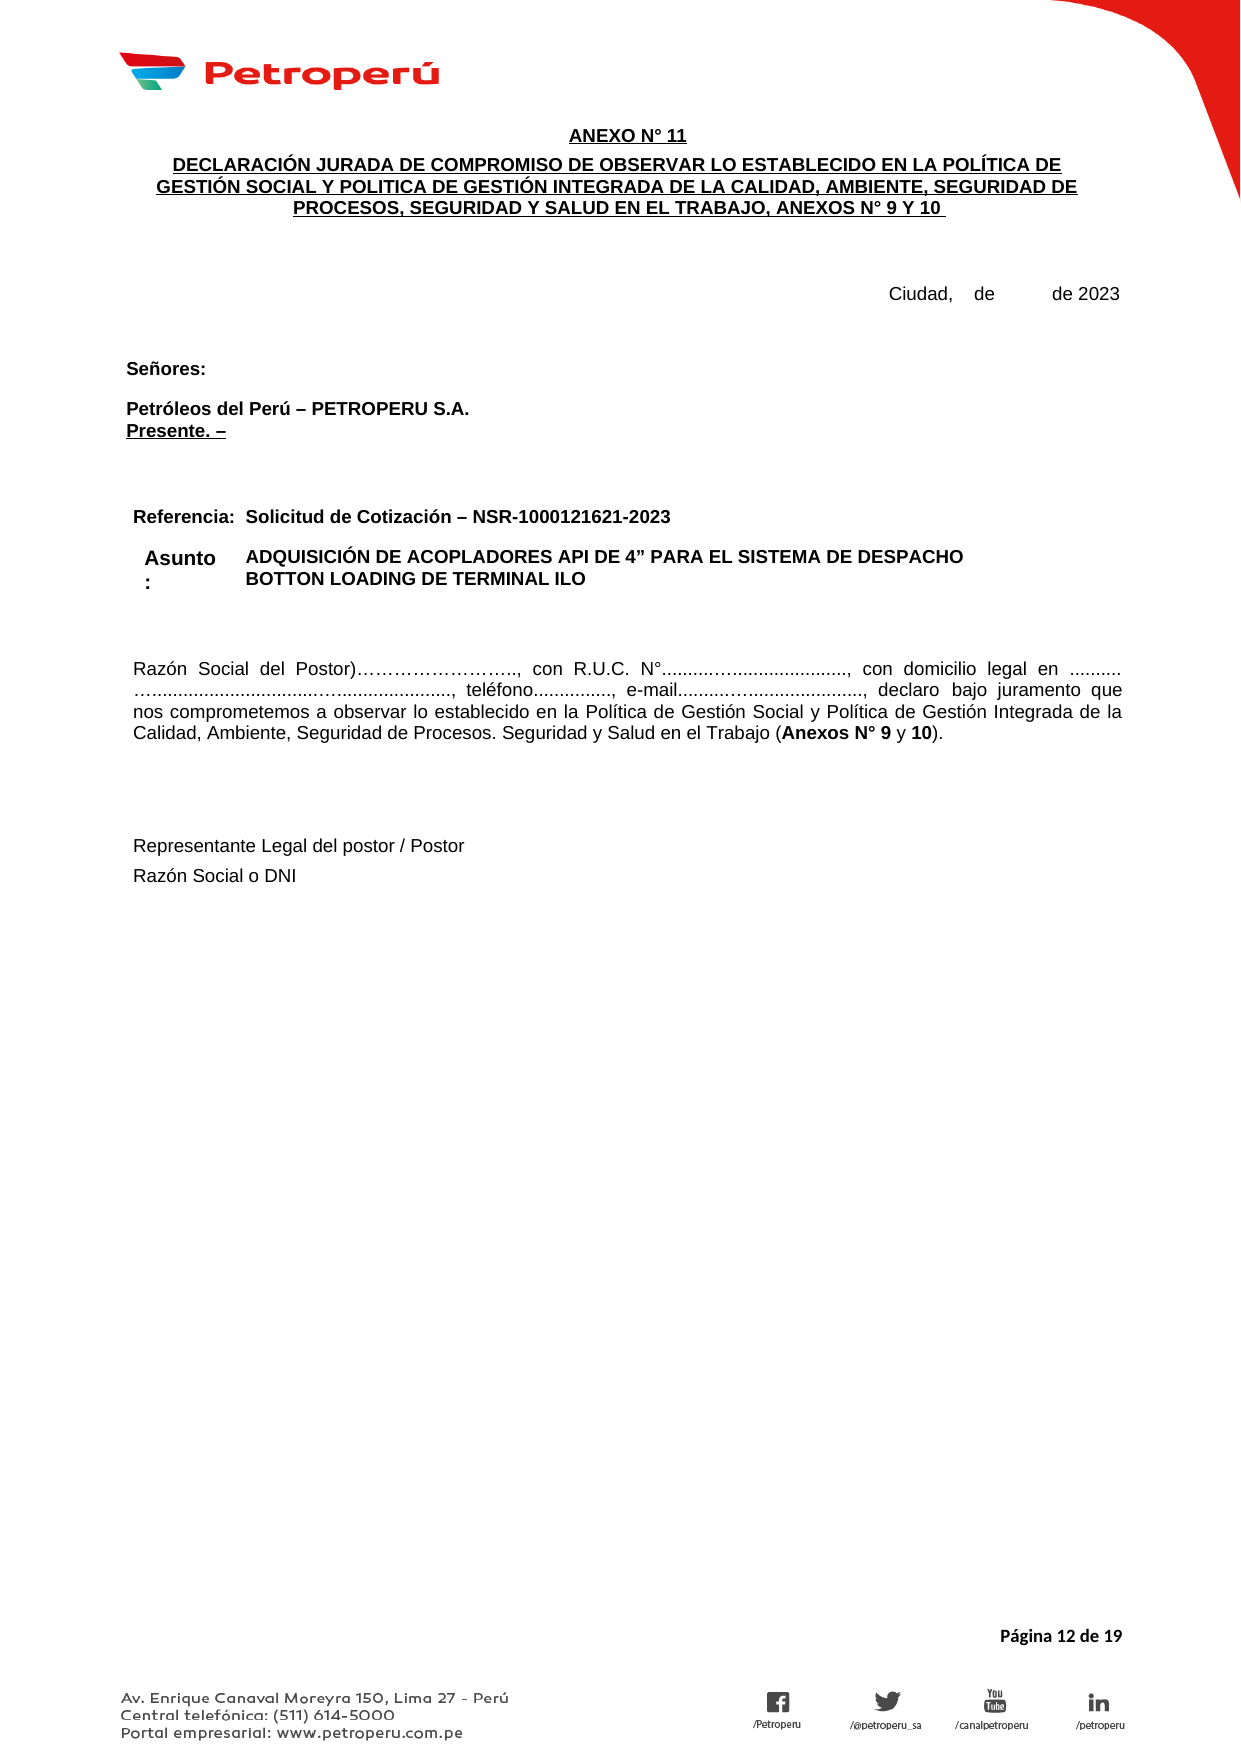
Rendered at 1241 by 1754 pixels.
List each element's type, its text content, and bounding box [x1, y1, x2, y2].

table_header Asunto: [133, 546, 234, 614]
text Ciudad, de de 2023 [724, 283, 1120, 304]
table_header ADQUISICIÓN DE ACOPLADORES API DE 4” PARA EL SISTEMA DE DESPACHO BOTTON LOADING DE TERMINAL ILO [234, 546, 991, 614]
text Señores: [126, 358, 1120, 380]
text ANEXO N° 11 [133, 124, 1122, 146]
text Razón Social del Postor)…………………….., con R.U.C. N°..........…......................, con domicilio legal en ..........…................................…......................, teléfono..............., e-mail..........…......................, declaro bajo juramento que nos comprometemos a observar lo establecido en la Política de Gestión Social y Política de Gestión Integrada de la Calidad, Ambiente, Seguridad de Procesos. Seguridad y Salud en el Trabajo (Anexos N° 9 y 10). [133, 657, 1122, 744]
text Representante Legal del postor / Postor [133, 835, 1122, 857]
text Petróleos del Perú – PETROPERU S.A. [126, 398, 1120, 420]
text Razón Social o DNI [133, 864, 1122, 886]
text Presente. – [126, 420, 1120, 441]
text Referencia: Solicitud de Cotización – NSR-1000121621-2023 [133, 506, 1122, 527]
picture [2, 1680, 1241, 1754]
picture [1, 0, 1241, 209]
text DECLARACIÓN JURADA DE COMPROMISO DE OBSERVAR LO ESTABLECIDO EN LA POLÍTICA DE GESTIÓN SOCIAL Y POLITICA DE GESTIÓN INTEGRADA DE LA CALIDAD, AMBIENTE, SEGURIDAD DE PROCESOS, SEGURIDAD Y SALUD EN EL TRABAJO, ANEXOS N° 9 Y 10 [133, 154, 1101, 219]
